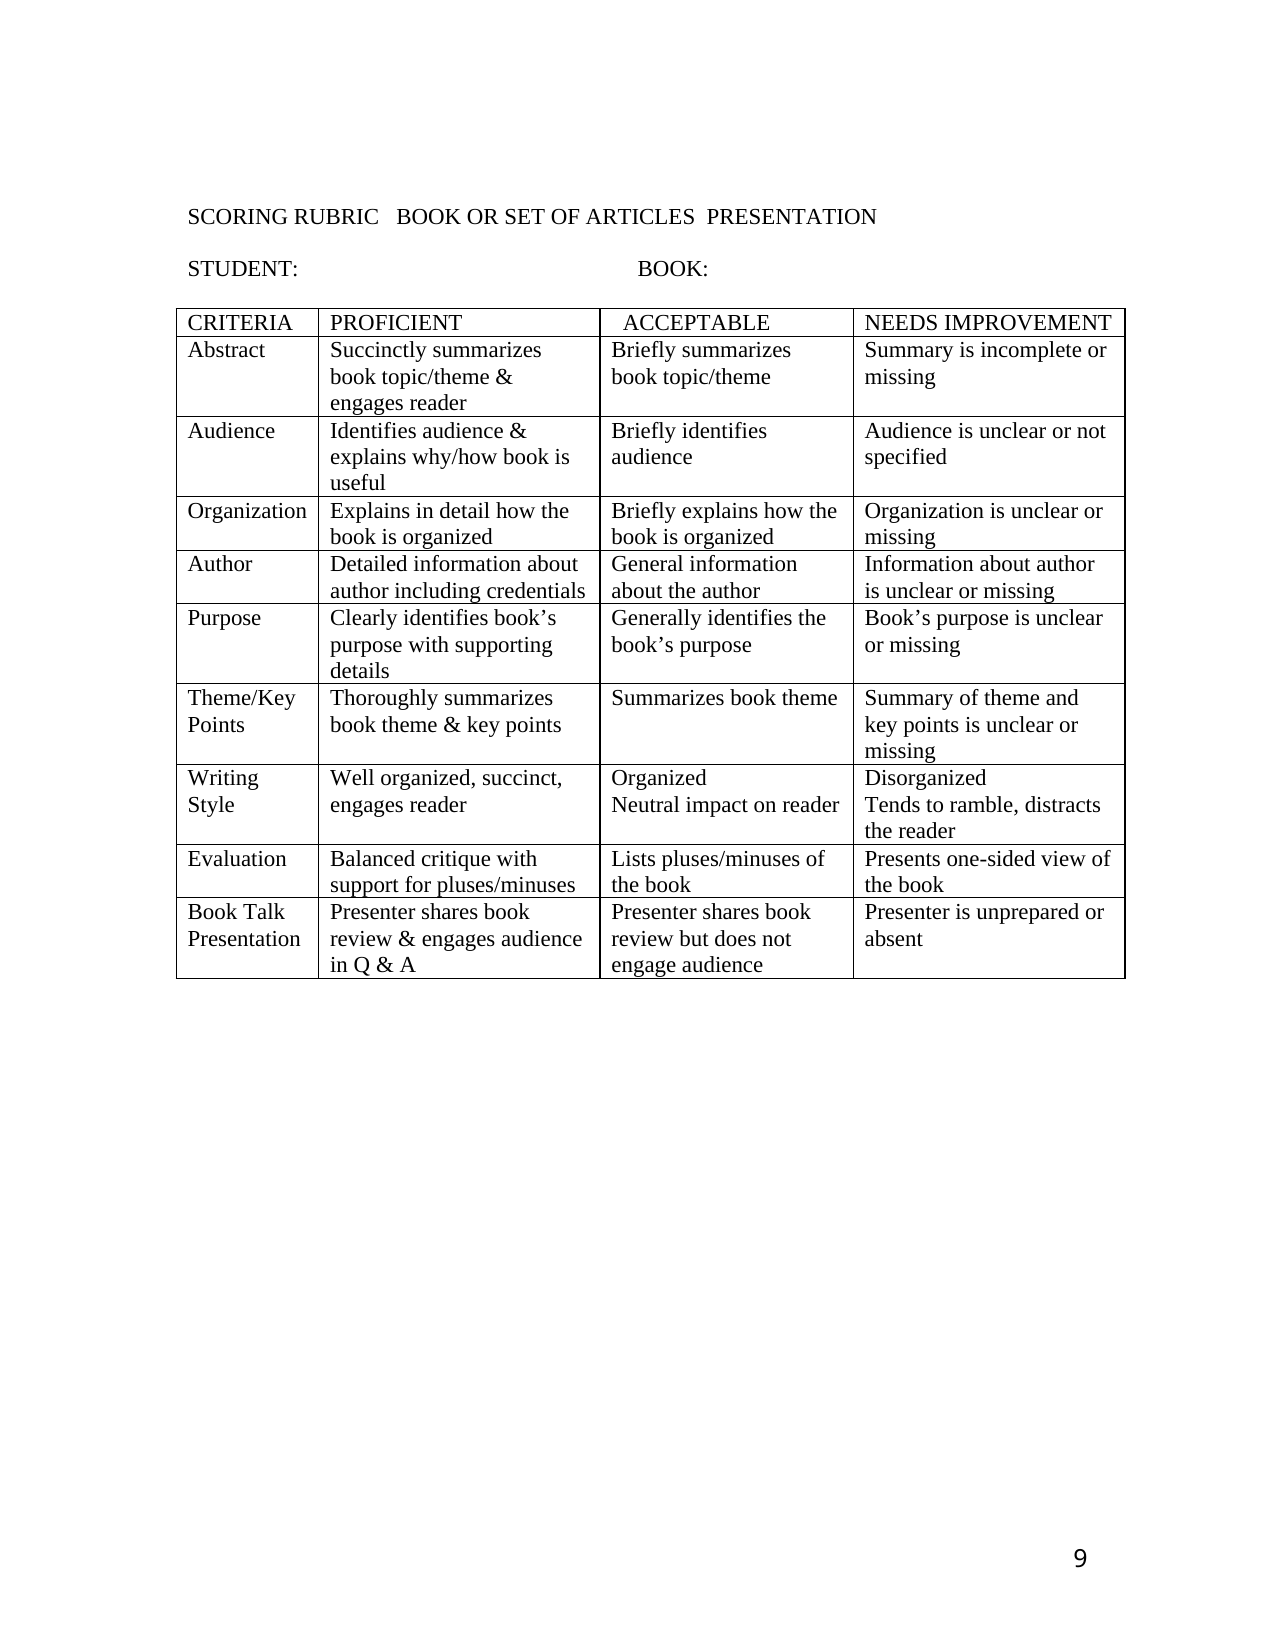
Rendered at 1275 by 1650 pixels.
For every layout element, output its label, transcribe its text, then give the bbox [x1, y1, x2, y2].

table_cell Detailed information about author including credentials [319, 551, 599, 603]
table_cell Author [177, 551, 318, 603]
table_header CRITERIA [177, 309, 318, 336]
table_cell Presents one-sided view of the book [854, 845, 1124, 897]
table_cell Briefly identifies audience [601, 417, 853, 496]
table_cell Lists pluses/minuses of the book [601, 845, 853, 897]
table_cell Audience is unclear or not specified [854, 417, 1124, 496]
table_cell Organization is unclear or missing [854, 497, 1124, 549]
table_cell Generally identifies the book’s purpose [601, 604, 853, 683]
table_header PROFICIENT [319, 309, 599, 336]
table_cell Explains in detail how the book is organized [319, 497, 599, 549]
table_cell Information about author is unclear or missing [854, 551, 1124, 603]
table_cell Briefly summarizes book topic/theme [601, 337, 853, 416]
table_header ACCEPTABLE [601, 309, 853, 336]
table_cell Identifies audience & explains why/how book is useful [319, 417, 599, 496]
table_cell Summary of theme and key points is unclear or missing [854, 684, 1124, 763]
table_cell Balanced critique with support for pluses/minuses [319, 845, 599, 897]
table_cell Evaluation [177, 845, 318, 897]
table_cell Clearly identifies book’s purpose with supporting details [319, 604, 599, 683]
table_cell Organized Neutral impact on reader [601, 765, 853, 843]
text STUDENT: BOOK: [187, 255, 1087, 282]
table_cell Succinctly summarizes book topic/theme & engages reader [319, 337, 599, 416]
table_cell Presenter is unprepared or absent [854, 898, 1124, 977]
table_cell Book’s purpose is unclear or missing [854, 604, 1124, 683]
table_cell Disorganized Tends to ramble, distracts the reader [854, 765, 1124, 843]
table_cell Thoroughly summarizes book theme & key points [319, 684, 599, 763]
table_header NEEDS IMPROVEMENT [854, 309, 1124, 336]
table_cell Book Talk Presentation [177, 898, 318, 977]
table_cell Audience [177, 417, 318, 496]
table_cell Purpose [177, 604, 318, 683]
table_cell Summary is incomplete or missing [854, 337, 1124, 416]
table_cell Briefly explains how the book is organized [601, 497, 853, 549]
table_cell General information about the author [601, 551, 853, 603]
table_cell Presenter shares book review & engages audience in Q & A [319, 898, 599, 977]
table_cell Well organized, succinct, engages reader [319, 765, 599, 843]
text SCORING RUBRIC BOOK OR SET OF ARTICLES PRESENTATION [187, 203, 1087, 229]
table_cell Writing Style [177, 765, 318, 843]
table_cell Summarizes book theme [601, 684, 853, 763]
table_cell Organization [177, 497, 318, 549]
table_cell Abstract [177, 337, 318, 416]
table_cell Presenter shares book review but does not engage audience [601, 898, 853, 977]
table_cell Theme/Key Points [177, 684, 318, 763]
